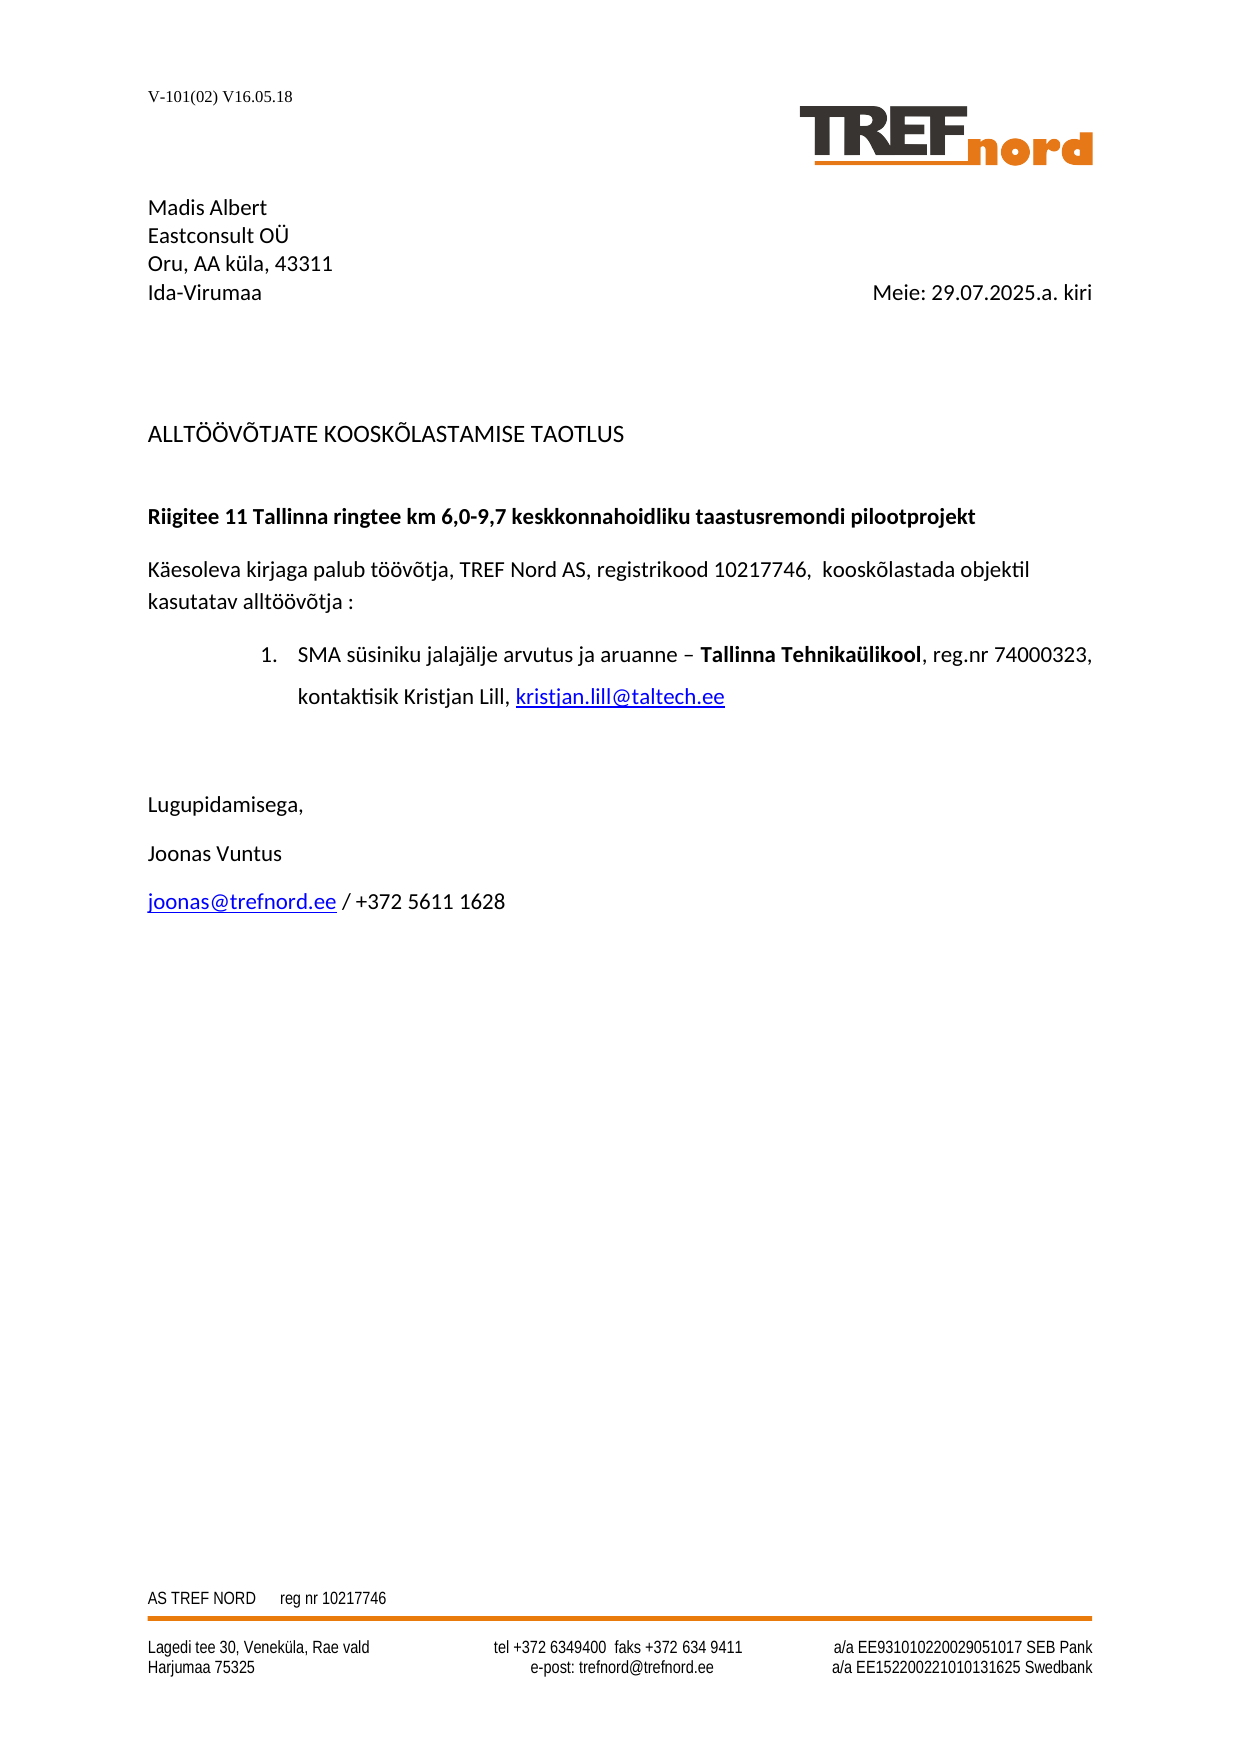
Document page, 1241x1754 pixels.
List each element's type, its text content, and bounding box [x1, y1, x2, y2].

text Lugupidamisega, [148, 790, 1093, 818]
text Madis Albert [148, 193, 1093, 222]
text Eastconsult OÜ [148, 222, 1093, 249]
text ALLTÖÖVÕTJATE KOOSKÕLASTAMISE TAOTLUS [148, 418, 1093, 449]
text Ida-Virumaa Meie: 29.07.2025.a. kiri [148, 278, 1093, 306]
text Oru, AA küla, 43311 [148, 249, 1093, 278]
text Käesoleva kirjaga palub töövõtja, TREF Nord AS, registrikood 10217746, kooskõlastada objektil kasutatav alltöövõtja : [148, 555, 1093, 615]
list SMA süsiniku jalajälje arvutus ja aruanne – Tallinna Tehnikaülikool, reg.nr 74000323, kontaktisik Kristjan Lill, kristjan.lill@taltech.ee [260, 640, 1093, 710]
picture [799, 106, 1093, 166]
text Joonas Vuntus [148, 839, 1093, 867]
text Riigitee 11 Tallinna ringtee km 6,0-9,7 keskkonnahoidliku taastusremondi pilootprojekt [148, 502, 1093, 530]
text joonas@trefnord.ee / +372 5611 1628 [148, 887, 1093, 916]
